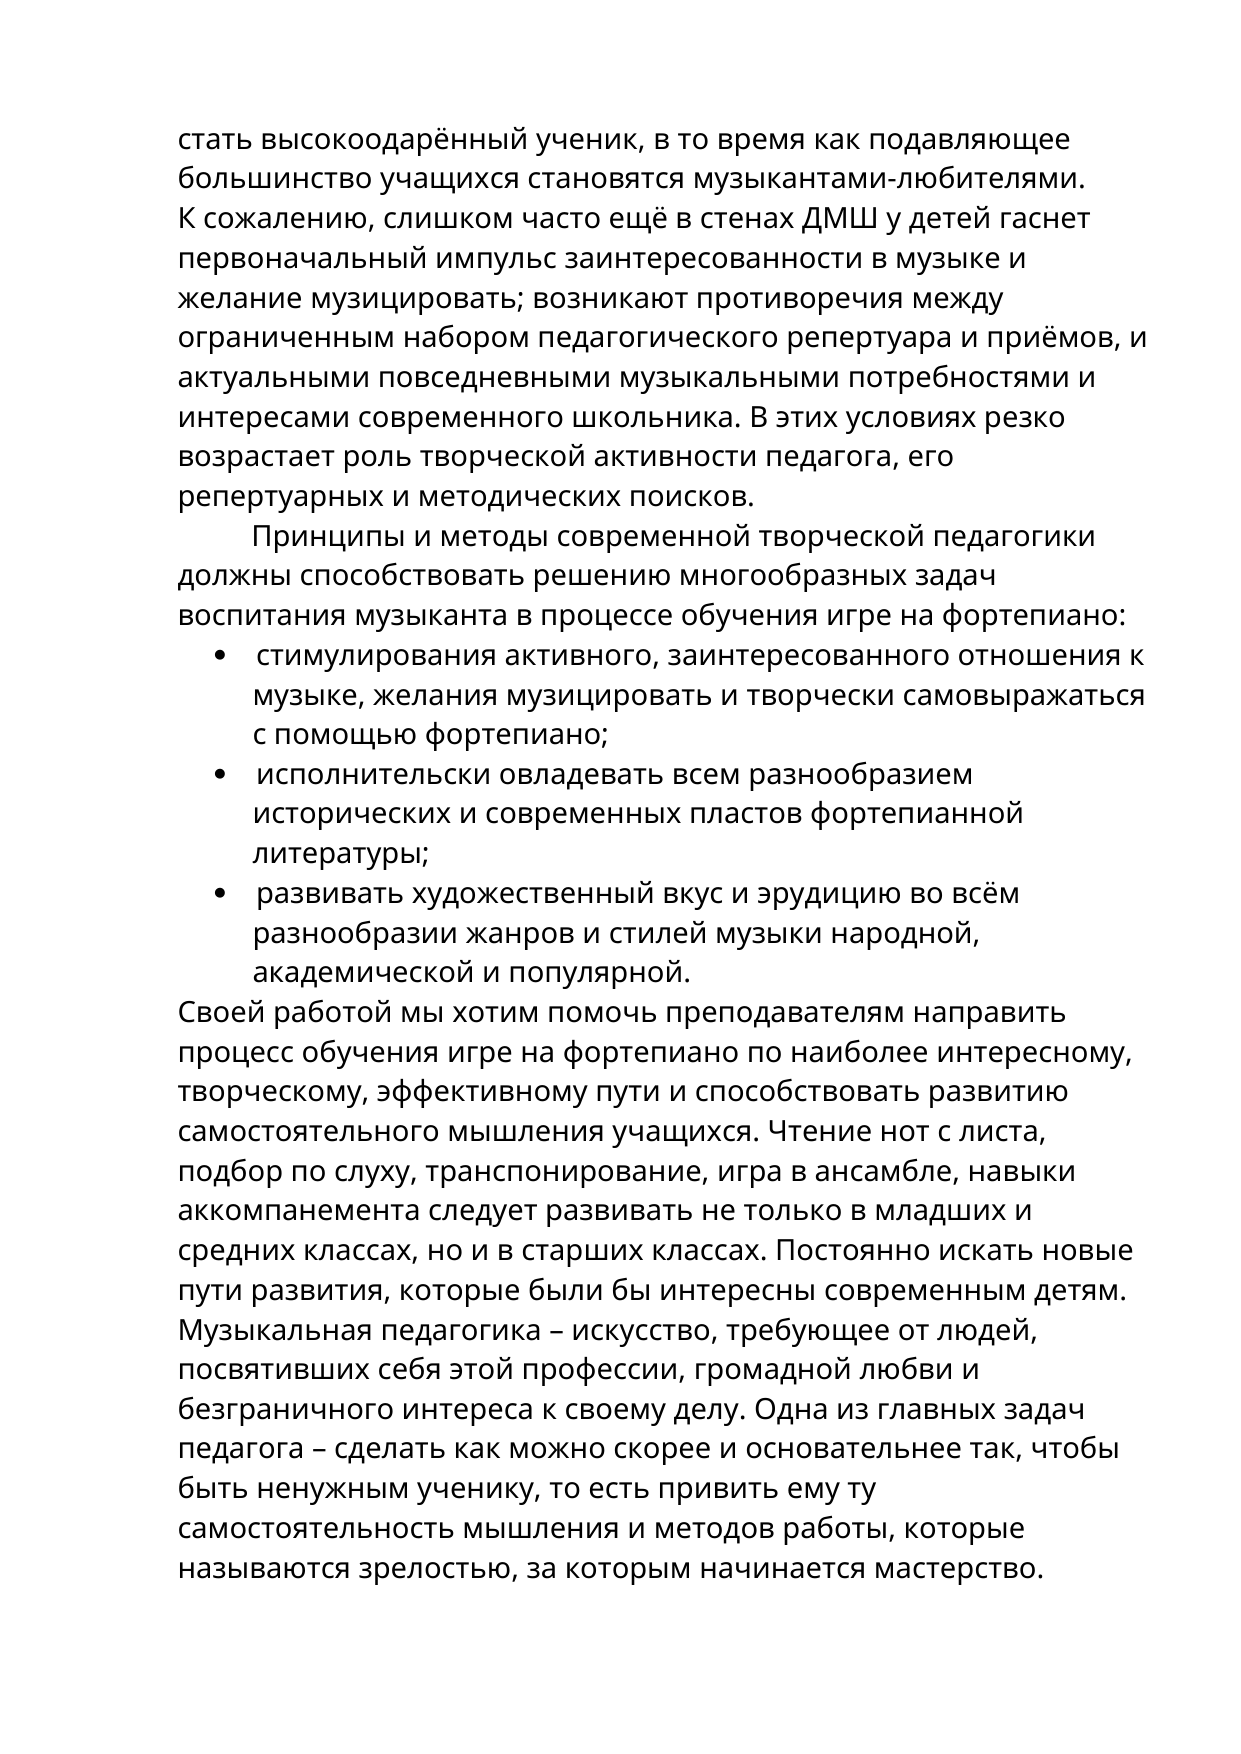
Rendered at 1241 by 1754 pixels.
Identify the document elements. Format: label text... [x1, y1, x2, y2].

text К сожалению, слишком часто ещё в стенах ДМШ у детей гаснет первоначальный импульс заинтересованности в музыке и желание музицировать; возникают противоречия между ограниченным набором педагогического репертуара и приёмов, и актуальными повседневными музыкальными потребностями и интересами современного школьника. В этих условиях резко возрастает роль творческой активности педагога, его репертуарных и методических поисков. [177, 197, 1152, 515]
text  исполнительски овладевать всем разнообразием исторических и современных пластов фортепианной литературы; [215, 753, 1152, 872]
text  развивать художественный вкус и эрудицию во всём разнообразии жанров и стилей музыки народной, академической и популярной. [215, 872, 1152, 991]
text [177, 118, 1152, 197]
text  стимулирования активного, заинтересованного отношения к музыке, желания музицировать и творчески самовыражаться с помощью фортепиано; [215, 634, 1152, 753]
text Своей работой мы хотим помочь преподавателям направить процесс обучения игре на фортепиано по наиболее интересному, творческому, эффективному пути и способствовать развитию самостоятельного мышления учащихся. Чтение нот с листа, подбор по слуху, транспонирование, игра в ансамбле, навыки аккомпанемента следует развивать не только в младших и средних классах, но и в старших классах. Постоянно искать новые пути развития, которые были бы интересны современным детям. Музыкальная педагогика – искусство, требующее от людей, посвятивших себя этой профессии, громадной любви и безграничного интереса к своему делу. Одна из главных задач педагога – сделать как можно скорее и основательнее так, чтобы быть ненужным ученику, то есть привить ему ту самостоятельность мышления и методов работы, которые называются зрелостью, за которым начинается мастерство. [177, 991, 1152, 1587]
text Принципы и методы современной творческой педагогики должны способствовать решению многообразных задач воспитания музыканта в процессе обучения игре на фортепиано: [177, 515, 1152, 634]
